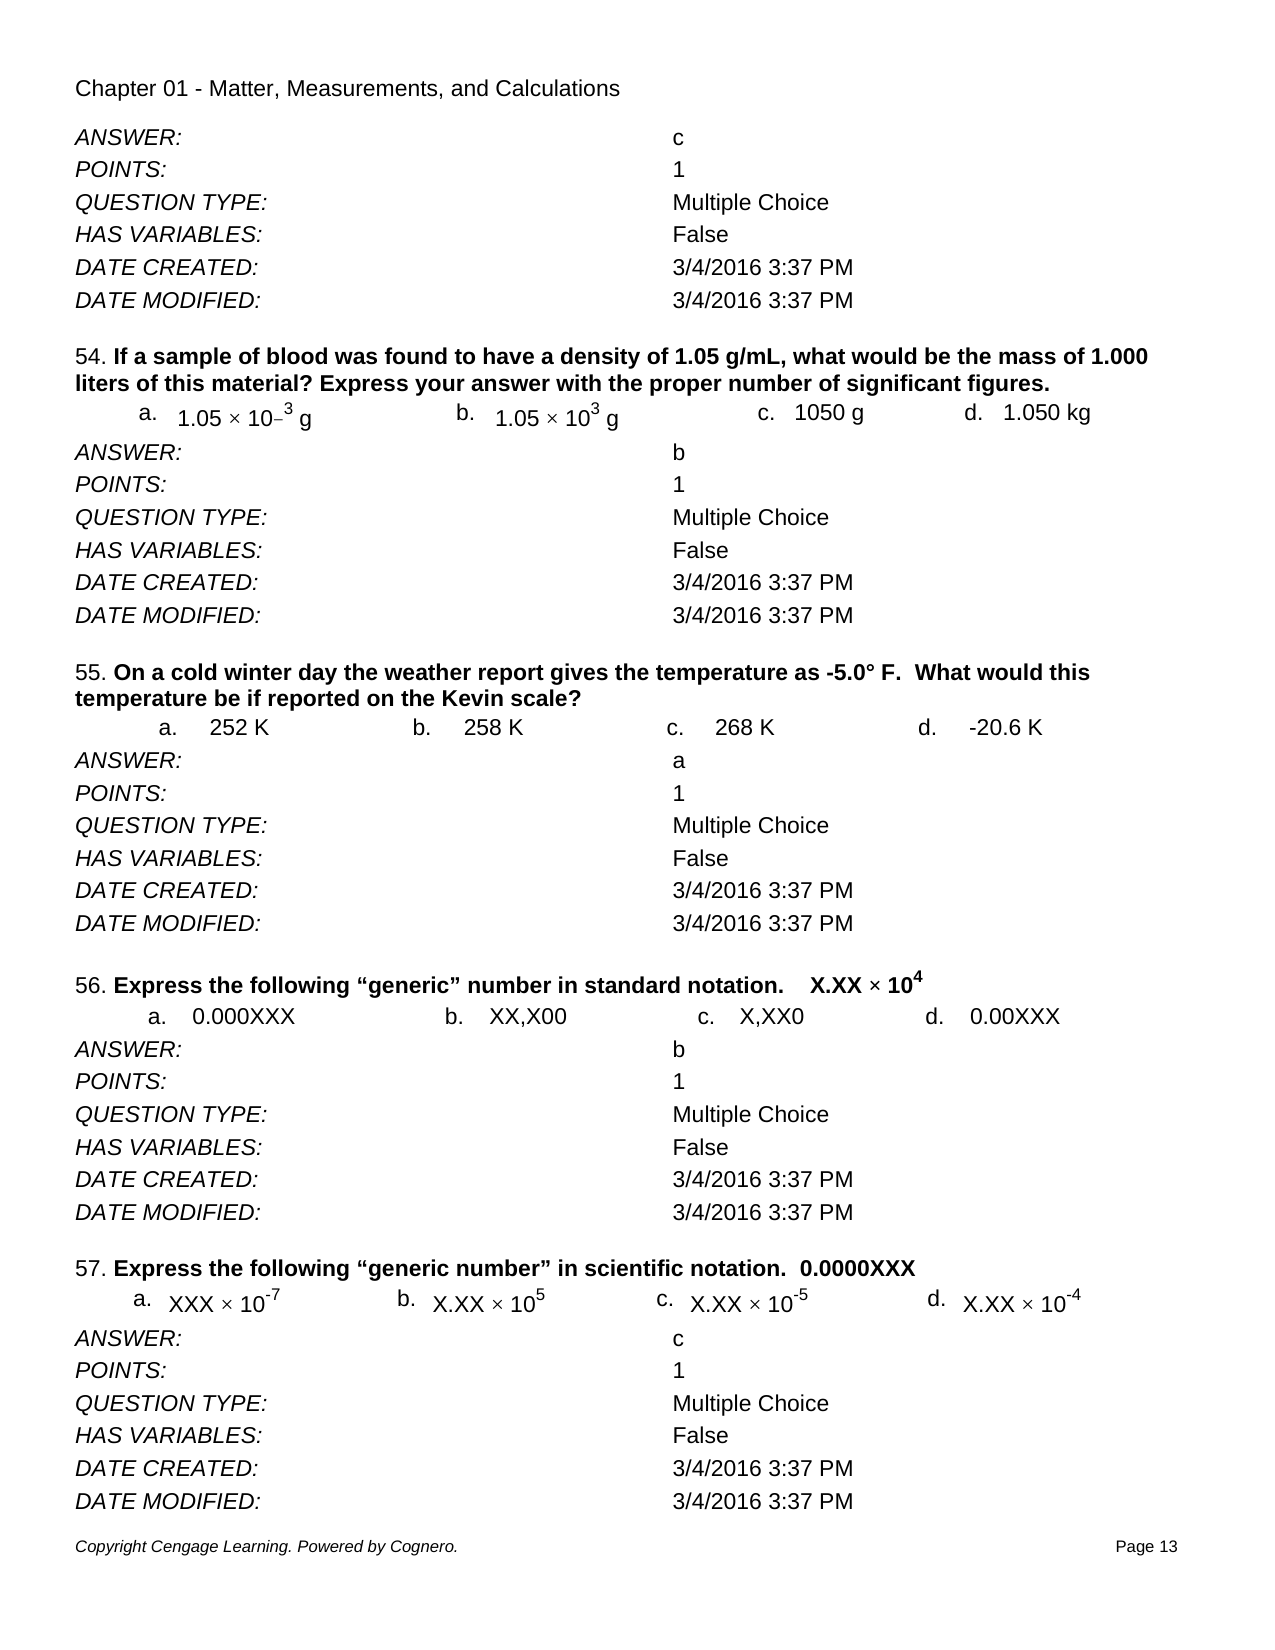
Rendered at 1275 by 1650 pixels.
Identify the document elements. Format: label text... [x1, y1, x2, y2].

table_header 56. Express the following “generic” number in standard notation. X.XX × 104 [75, 966, 1200, 1228]
table_header 54. If a sample of blood was found to have a density of 1.05 g/mL, what would be the mass of 1.000 liters of this material? Express your answer with the proper number of significant figures. [75, 343, 1200, 631]
table_header 57. Express the following “generic number” in scientific notation. 0.0000XXX [75, 1255, 1200, 1517]
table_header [75, 121, 1200, 316]
table_header 55. On a cold winter day the weather report gives the temperature as -5.0° F. What would this temperature be if reported on the Kevin scale? [75, 659, 1200, 939]
